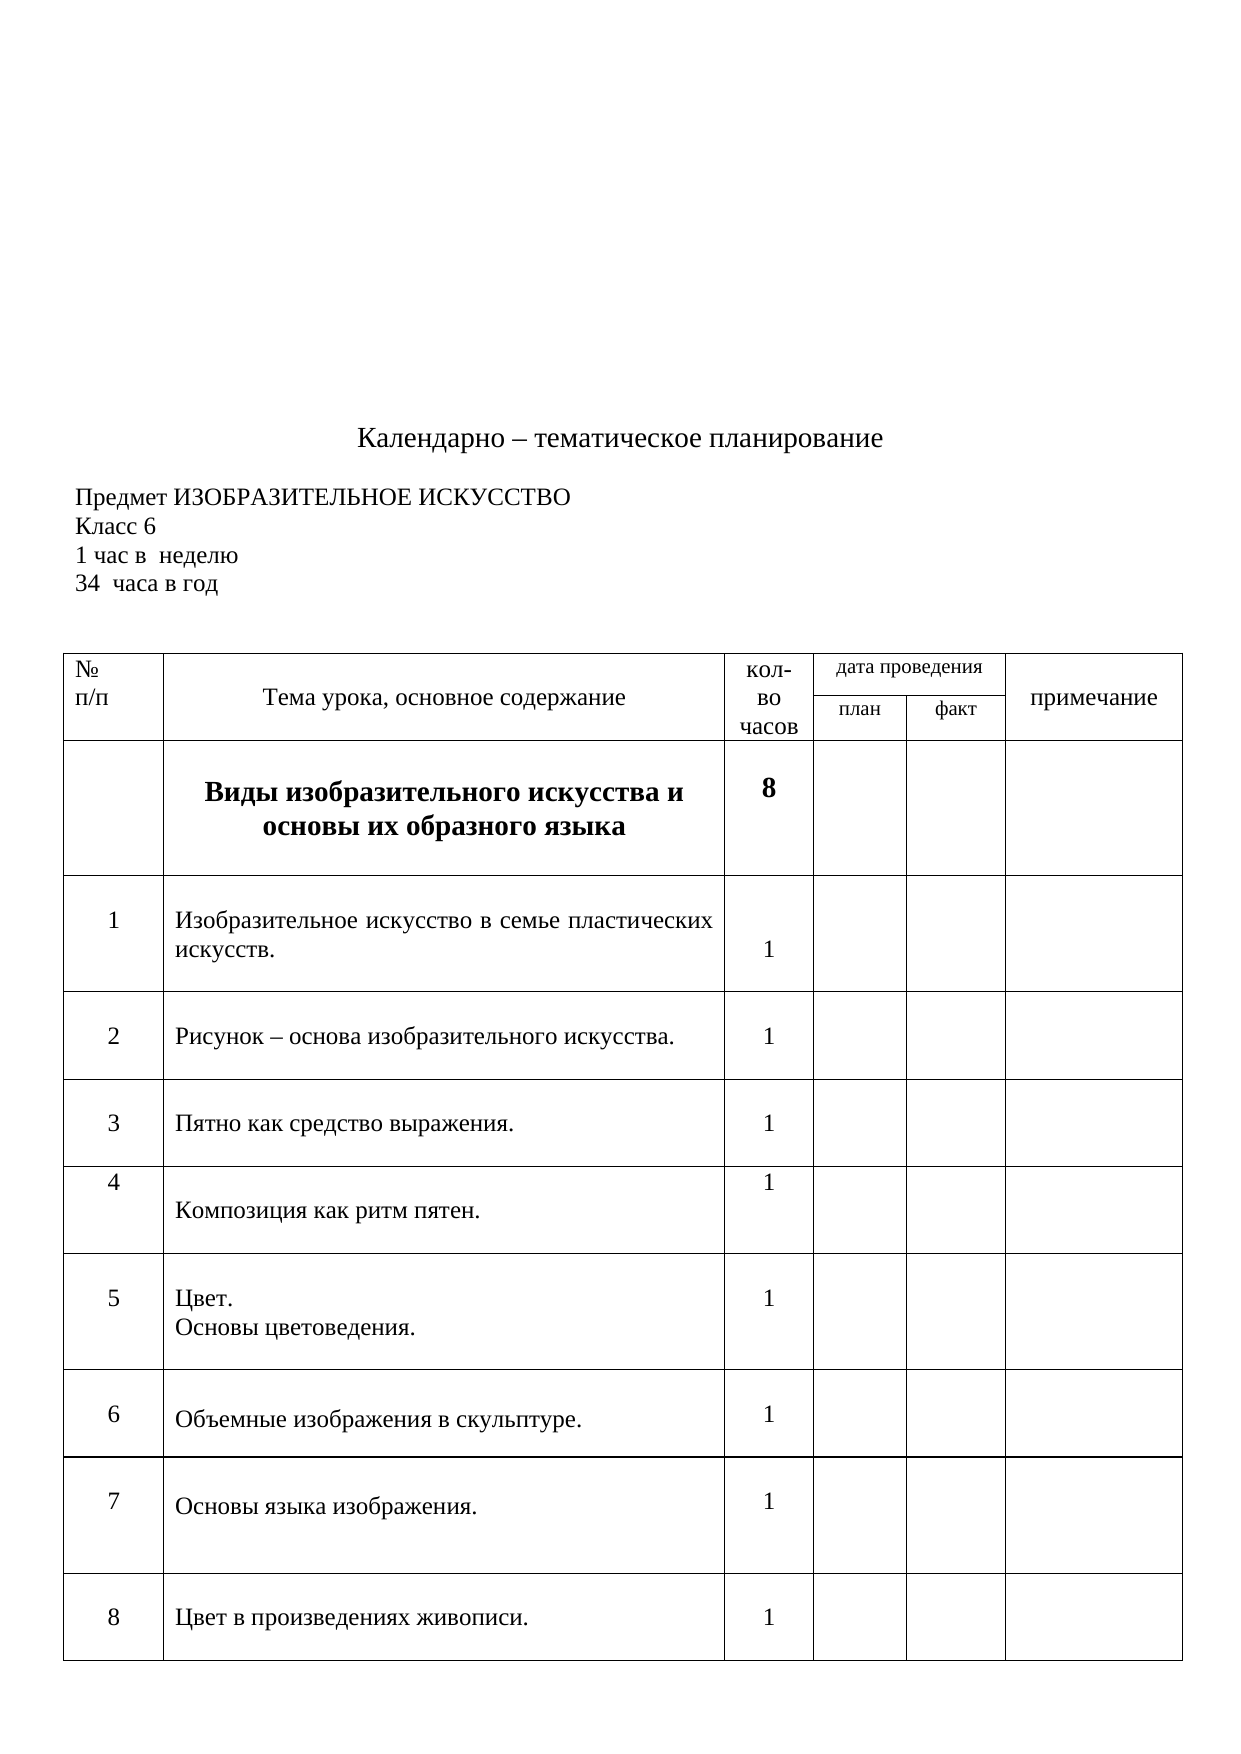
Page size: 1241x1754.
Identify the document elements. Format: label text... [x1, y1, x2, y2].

table_cell 4 [64, 1167, 163, 1253]
table_cell [907, 1574, 1005, 1660]
table_header дата проведения [814, 654, 1005, 695]
table_cell Рисунок – основа изобразительного искусства. [164, 992, 724, 1078]
table_cell 1 [725, 1080, 813, 1166]
table_cell Изобразительное искусство в семье пластических искусств. [164, 876, 724, 991]
table_cell 1 [725, 1167, 813, 1253]
table_cell 2 [64, 992, 163, 1078]
table_cell 1 [64, 876, 163, 991]
table_cell 8 [725, 741, 813, 875]
table_cell Пятно как средство выражения. [164, 1080, 724, 1166]
table_header примечание [1006, 654, 1182, 740]
table_cell [907, 1080, 1005, 1166]
table_cell [907, 741, 1005, 875]
table_cell Цвет в произведениях живописи. [164, 1574, 724, 1660]
table_cell [1006, 1167, 1182, 1253]
table_cell [814, 876, 906, 991]
table_cell 1 [725, 1458, 813, 1572]
table_header Тема урока, основное содержание [164, 654, 724, 740]
table_cell [814, 1254, 906, 1369]
table_cell [1006, 1254, 1182, 1369]
table_cell [814, 741, 906, 875]
table_cell [907, 876, 1005, 991]
table_cell [1006, 741, 1182, 875]
table_cell [814, 1167, 906, 1253]
text 34 часа в год [75, 568, 1165, 597]
table_cell [1006, 992, 1182, 1078]
table_cell 5 [64, 1254, 163, 1369]
table_cell план [814, 696, 906, 740]
table_cell [907, 992, 1005, 1078]
text Класс 6 [75, 511, 1165, 540]
text Предмет ИЗОБРАЗИТЕЛЬНОЕ ИСКУССТВО [75, 482, 1165, 511]
table_cell Основы языка изображения. [164, 1458, 724, 1572]
table_cell [814, 1370, 906, 1456]
table_header № п/п [64, 654, 163, 740]
table_cell 1 [725, 1254, 813, 1369]
table_cell [907, 1458, 1005, 1572]
table_cell 1 [725, 992, 813, 1078]
table_cell Цвет. Основы цветоведения. [164, 1254, 724, 1369]
text Календарно – тематическое планирование [75, 420, 1165, 453]
table_cell 6 [64, 1370, 163, 1456]
table_cell [1006, 1370, 1182, 1456]
table_cell [814, 1080, 906, 1166]
table_cell Объемные изображения в скульптуре. [164, 1370, 724, 1456]
table_header кол-во часов [725, 654, 813, 740]
table_cell 1 [725, 1574, 813, 1660]
table_cell Виды изобразительного искусства и основы их образного языка [164, 741, 724, 875]
table_cell [1006, 1458, 1182, 1572]
table_cell факт [907, 696, 1005, 740]
table_cell 7 [64, 1458, 163, 1572]
table_cell [1006, 1574, 1182, 1660]
table_cell [814, 1458, 906, 1572]
table_cell [64, 741, 163, 875]
table_cell [1006, 876, 1182, 991]
table_cell 1 [725, 1370, 813, 1456]
table_cell [907, 1254, 1005, 1369]
table_cell [907, 1167, 1005, 1253]
table_cell [1006, 1080, 1182, 1166]
table_cell [814, 992, 906, 1078]
table_cell [907, 1370, 1005, 1456]
table_cell [814, 1574, 906, 1660]
table_cell 8 [64, 1574, 163, 1660]
table_cell 1 [725, 876, 813, 991]
table_cell 3 [64, 1080, 163, 1166]
table_cell Композиция как ритм пятен. [164, 1167, 724, 1253]
text 1 час в неделю [75, 540, 1165, 568]
